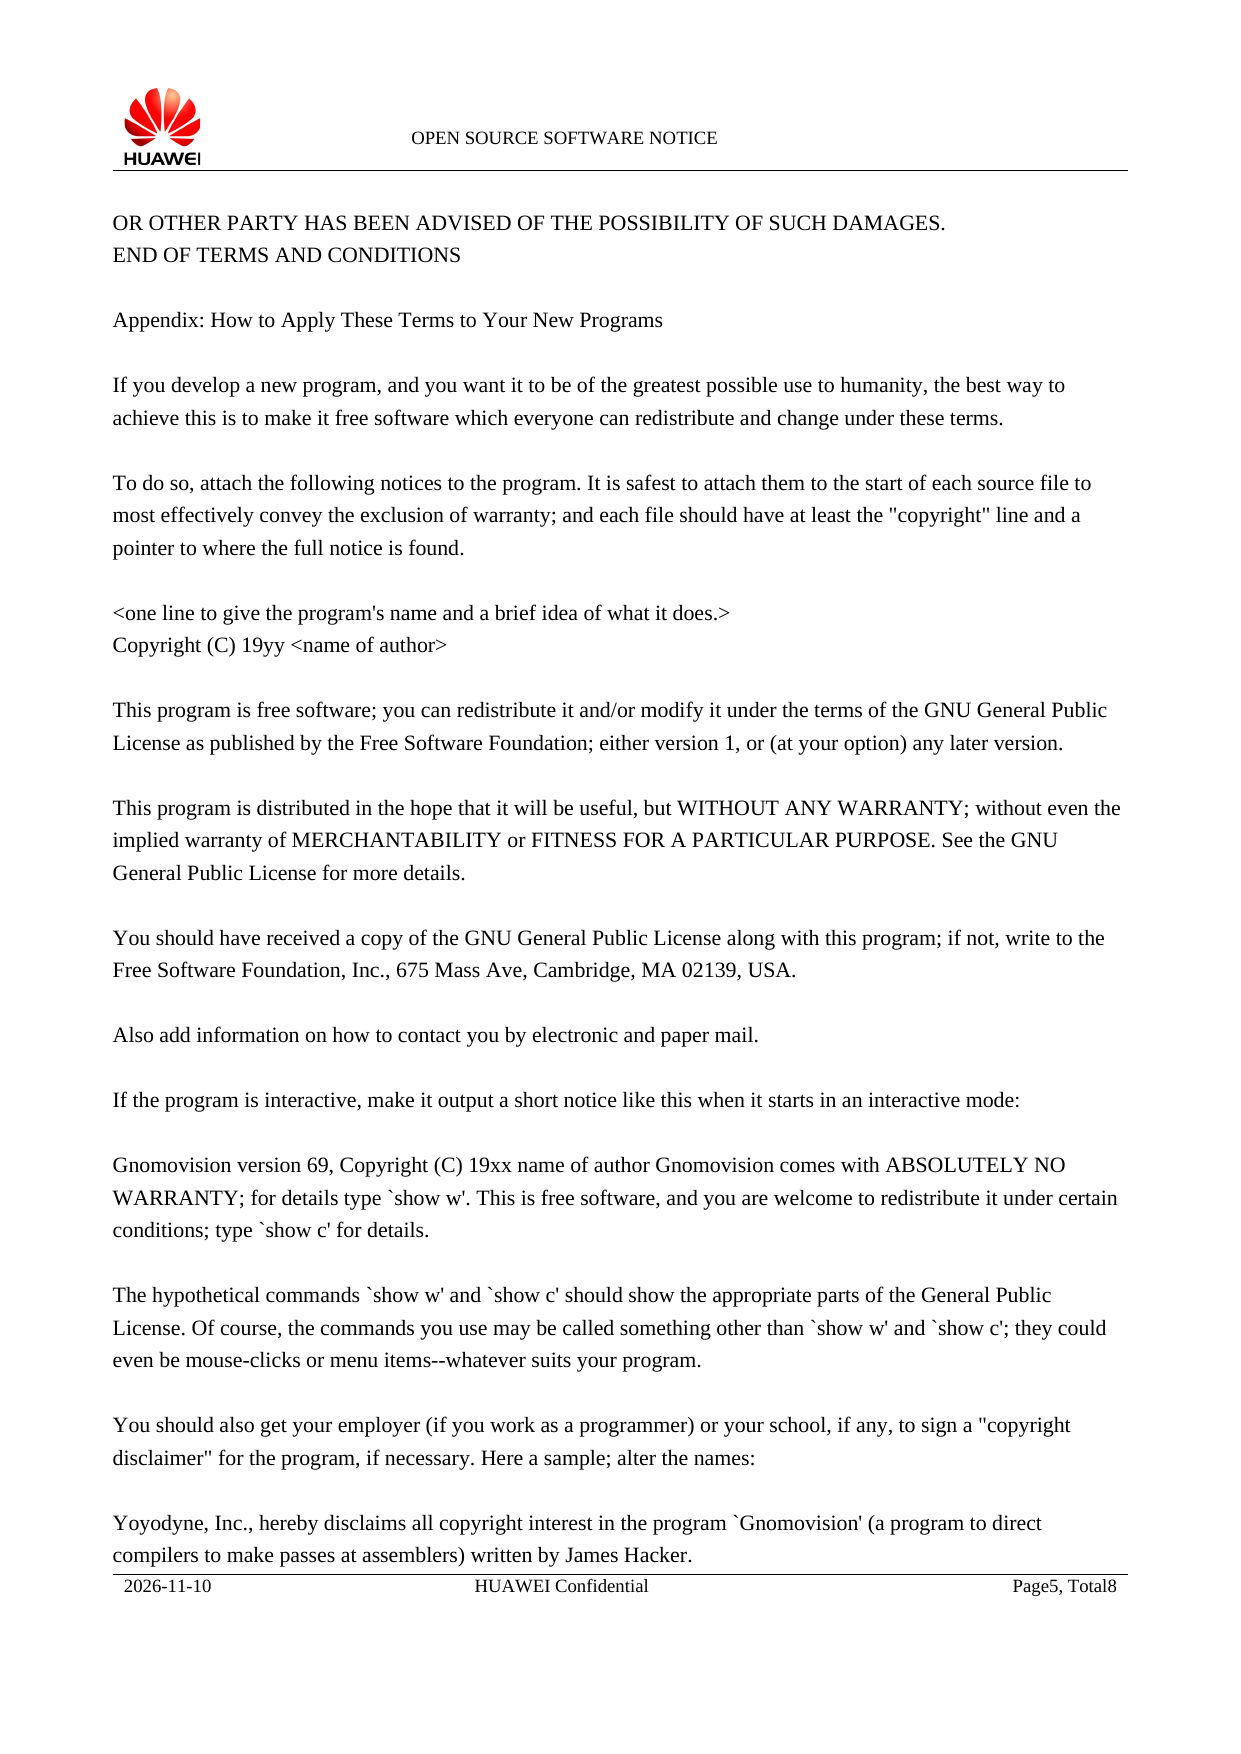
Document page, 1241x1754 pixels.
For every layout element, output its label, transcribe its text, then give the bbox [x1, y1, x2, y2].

text This program is distributed in the hope that it will be useful, but WITHOUT ANY WARRANTY; without even the implied warranty of MERCHANTABILITY or FITNESS FOR A PARTICULAR PURPOSE. See the GNU General Public License for more details. [112, 791, 1128, 889]
text END OF TERMS AND CONDITIONS [112, 239, 1128, 271]
picture [124, 88, 201, 165]
text To do so, attach the following notices to the program. It is safest to attach them to the start of each source file to most effectively convey the exclusion of warranty; and each file should have at least the "copyright" line and a pointer to where the full notice is found. [112, 466, 1128, 564]
text Copyright (C) 19yy <name of author> [112, 629, 1128, 661]
text Also add information on how to contact you by electronic and paper mail. [112, 1019, 1128, 1051]
text You should have received a copy of the GNU General Public License along with this program; if not, write to the Free Software Foundation, Inc., 675 Mass Ave, Cambridge, MA 02139, USA. [112, 921, 1128, 986]
text If the program is interactive, make it output a short notice like this when it starts in an interactive mode: [112, 1084, 1128, 1116]
text <one line to give the program's name and a brief idea of what it does.> [112, 596, 1128, 629]
text Yoyodyne, Inc., hereby disclaims all copyright interest in the program `Gnomovision' (a program to direct compilers to make passes at assemblers) written by James Hacker. [112, 1506, 1128, 1571]
text Gnomovision version 69, Copyright (C) 19xx name of author Gnomovision comes with ABSOLUTELY NO WARRANTY; for details type `show w'. This is free software, and you are welcome to redistribute it under certain conditions; type `show c' for details. [112, 1149, 1128, 1246]
text The hypothetical commands `show w' and `show c' should show the appropriate parts of the General Public License. Of course, the commands you use may be called something other than `show w' and `show c'; they could even be mouse-clicks or menu items--whatever suits your program. [112, 1279, 1128, 1376]
text You should also get your employer (if you work as a programmer) or your school, if any, to sign a "copyright disclaimer" for the program, if necessary. Here a sample; alter the names: [112, 1409, 1128, 1474]
text Appendix: How to Apply These Terms to Your New Programs [112, 304, 1128, 336]
text If you develop a new program, and you want it to be of the greatest possible use to humanity, the best way to achieve this is to make it free software which everyone can redistribute and change under these terms. [112, 369, 1128, 434]
text This program is free software; you can redistribute it and/or modify it under the terms of the GNU General Public License as published by the Free Software Foundation; either version 1, or (at your option) any later version. [112, 694, 1128, 759]
